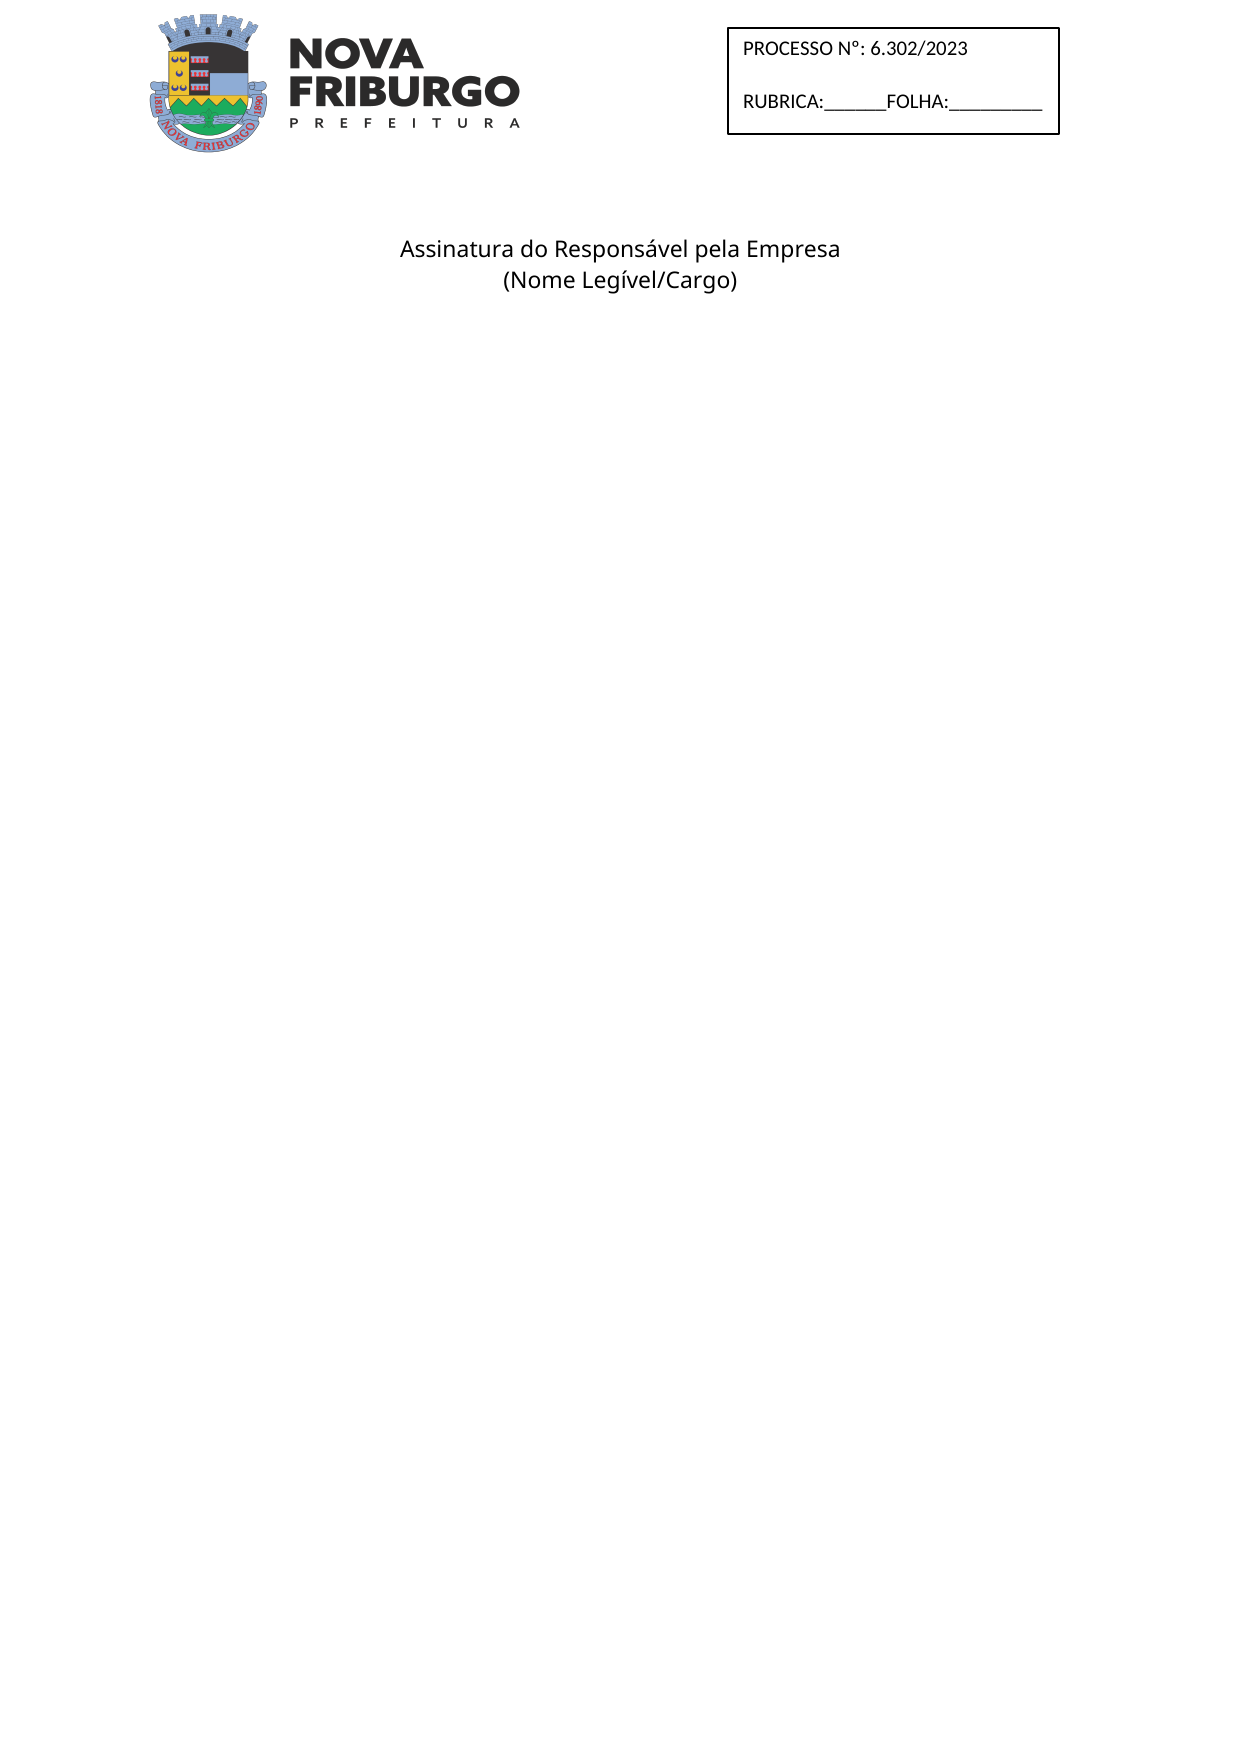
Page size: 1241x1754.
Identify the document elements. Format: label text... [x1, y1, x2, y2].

picture [136, 8, 533, 153]
text Assinatura do Responsável pela Empresa [148, 233, 1092, 264]
text (Nome Legível/Cargo) [148, 264, 1092, 295]
